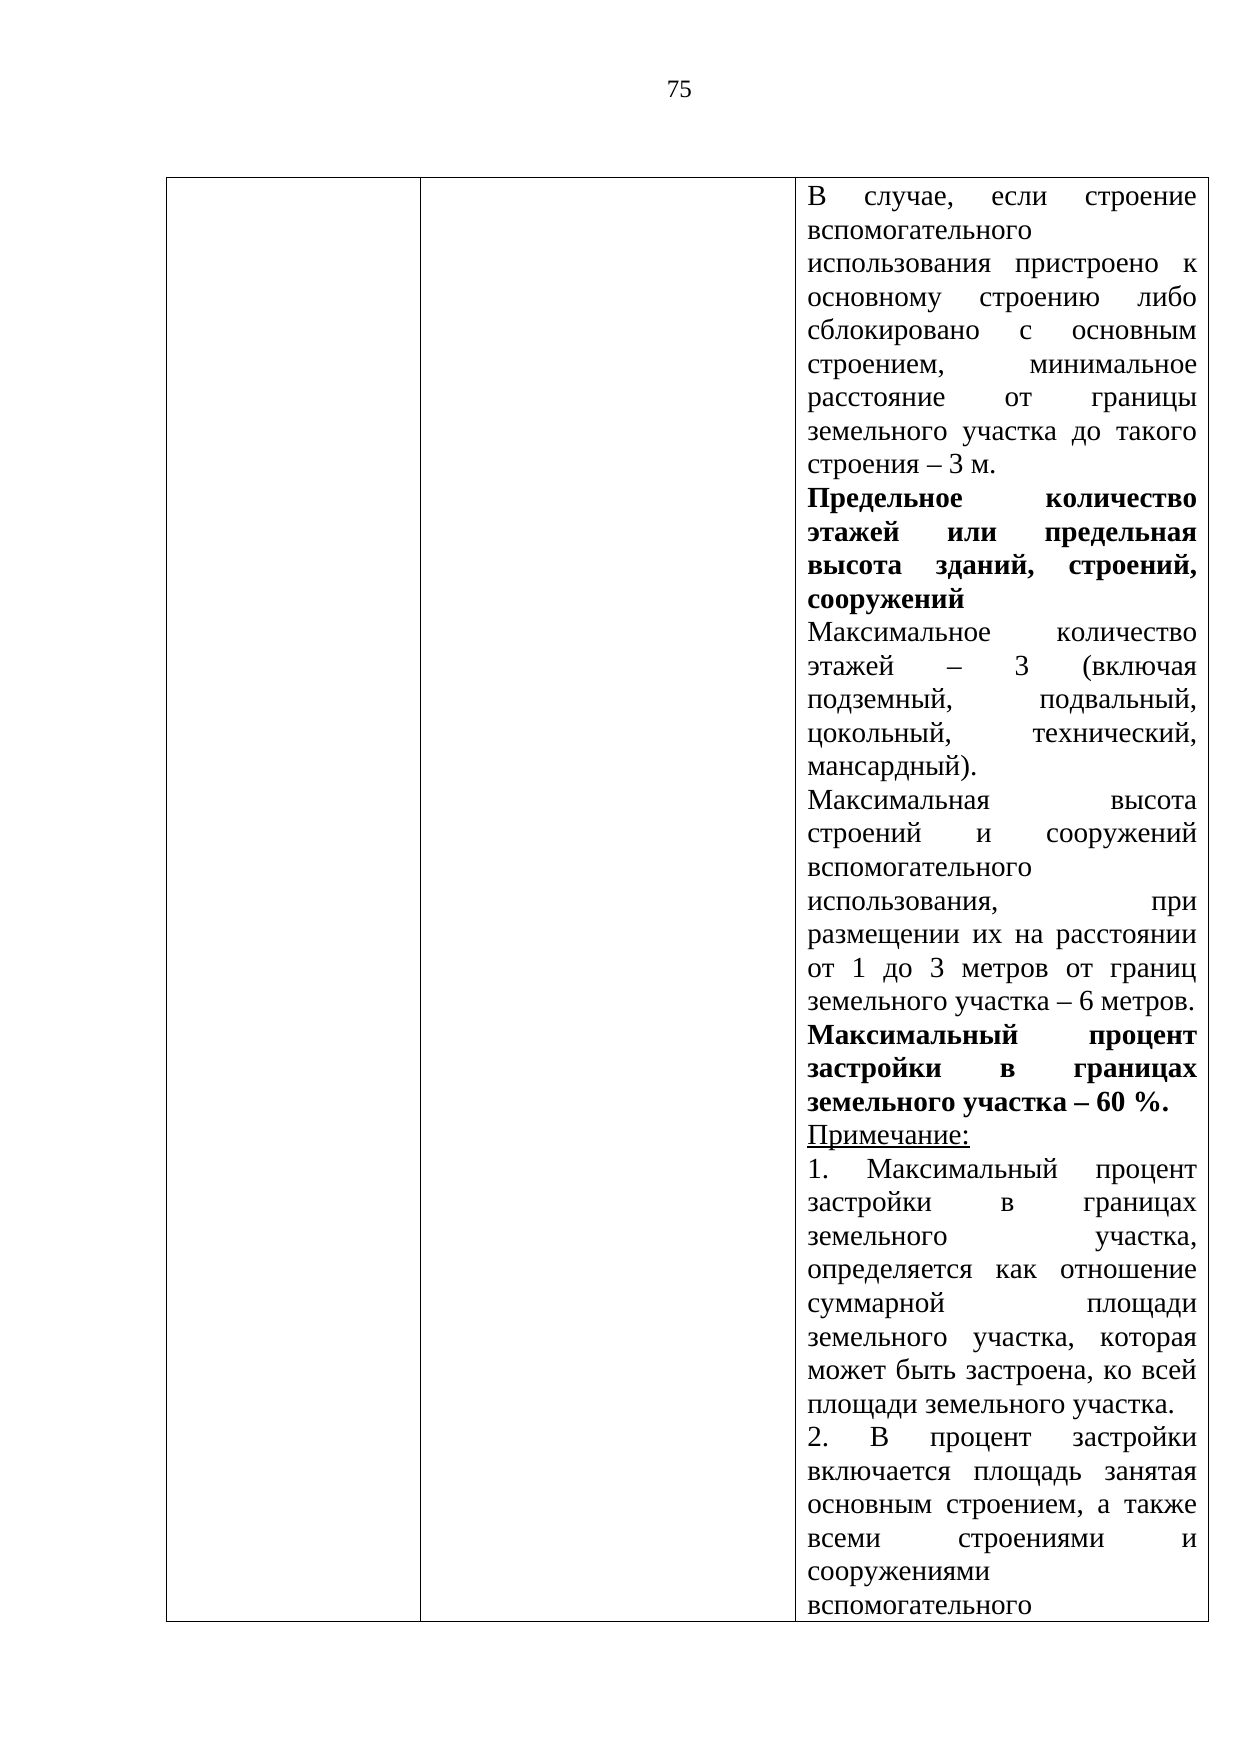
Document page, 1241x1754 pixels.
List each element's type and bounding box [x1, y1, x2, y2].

table_cell [796, 178, 1208, 1621]
table_cell [167, 178, 420, 1621]
table_cell [421, 178, 795, 1621]
